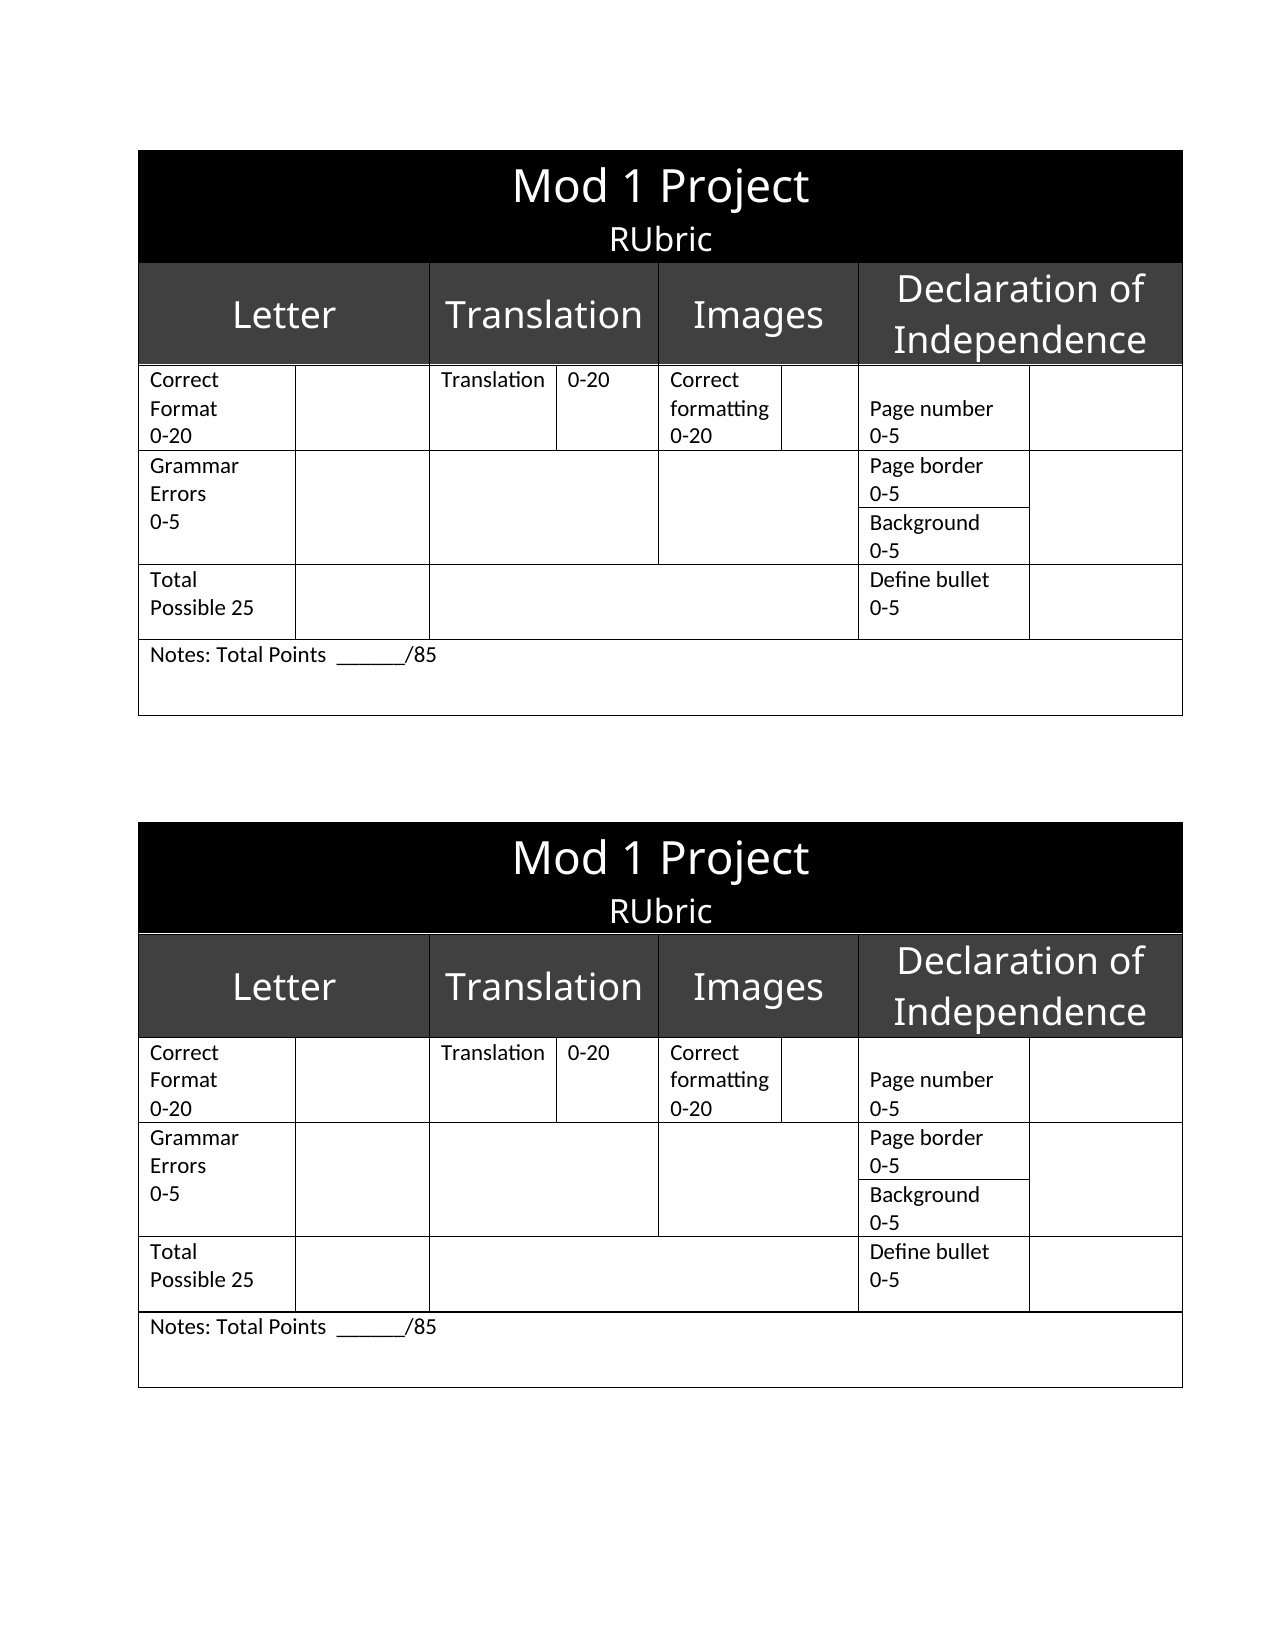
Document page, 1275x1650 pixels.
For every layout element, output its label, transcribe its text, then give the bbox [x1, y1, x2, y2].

table_cell [1030, 1123, 1182, 1236]
table_cell Notes: Total Points ______/85 [139, 1313, 1182, 1387]
table_cell [430, 565, 858, 639]
table_cell [430, 451, 658, 564]
table_cell [1030, 1237, 1182, 1311]
table_cell Images [659, 935, 858, 1037]
table_cell Total Possible 25 [139, 1237, 295, 1311]
table_cell [430, 1237, 858, 1311]
table_cell Page border 0-5 [859, 451, 1029, 507]
table_header Mod 1 Project RUbric [139, 151, 1182, 261]
table_cell [659, 1123, 858, 1236]
table_cell Letter [139, 935, 429, 1037]
table_cell [296, 1038, 429, 1122]
table_cell [296, 1237, 429, 1311]
table_cell Translation [430, 263, 658, 364]
table_cell Letter [139, 263, 429, 364]
table_cell Declaration of Independence [859, 935, 1182, 1037]
table_cell 0-20 [557, 1038, 658, 1122]
table_cell Page number 0-5 [859, 1038, 1029, 1122]
table_cell Define bullet 0-5 [859, 1237, 1029, 1311]
table_cell Background 0-5 [859, 508, 1029, 564]
table_cell [296, 1123, 429, 1236]
table_cell [1030, 1038, 1182, 1122]
table_cell Grammar Errors 0-5 [139, 1123, 295, 1236]
table_cell Total Possible 25 [139, 565, 295, 639]
table_cell [1030, 451, 1182, 564]
table_cell [659, 451, 858, 564]
table_cell [1030, 366, 1182, 450]
table_cell [296, 366, 429, 450]
table_cell [430, 1123, 658, 1236]
table_cell Define bullet 0-5 [859, 565, 1029, 639]
table_cell [1030, 565, 1182, 639]
table_cell Page number 0-5 [859, 366, 1029, 450]
table_cell Translation [430, 1038, 556, 1122]
table_cell [296, 565, 429, 639]
table_cell [296, 451, 429, 564]
table_cell Correct formatting 0-20 [659, 366, 781, 450]
table_cell Images [659, 263, 858, 364]
table_header Mod 1 Project RUbric [139, 823, 1182, 933]
table_cell Notes: Total Points ______/85 [139, 640, 1182, 715]
table_cell 0-20 [557, 366, 658, 450]
table_cell [782, 366, 858, 450]
table_cell Page border 0-5 [859, 1123, 1029, 1179]
table_cell Translation [430, 366, 556, 450]
table_cell Grammar Errors 0-5 [139, 451, 295, 564]
table_cell Declaration of Independence [859, 263, 1182, 364]
table_cell Background 0-5 [859, 1180, 1029, 1236]
table_cell Correct Format 0-20 [139, 366, 295, 450]
table_cell Correct formatting 0-20 [659, 1038, 781, 1122]
table_cell Correct Format 0-20 [139, 1038, 295, 1122]
table_cell Translation [430, 935, 658, 1037]
table_cell [782, 1038, 858, 1122]
